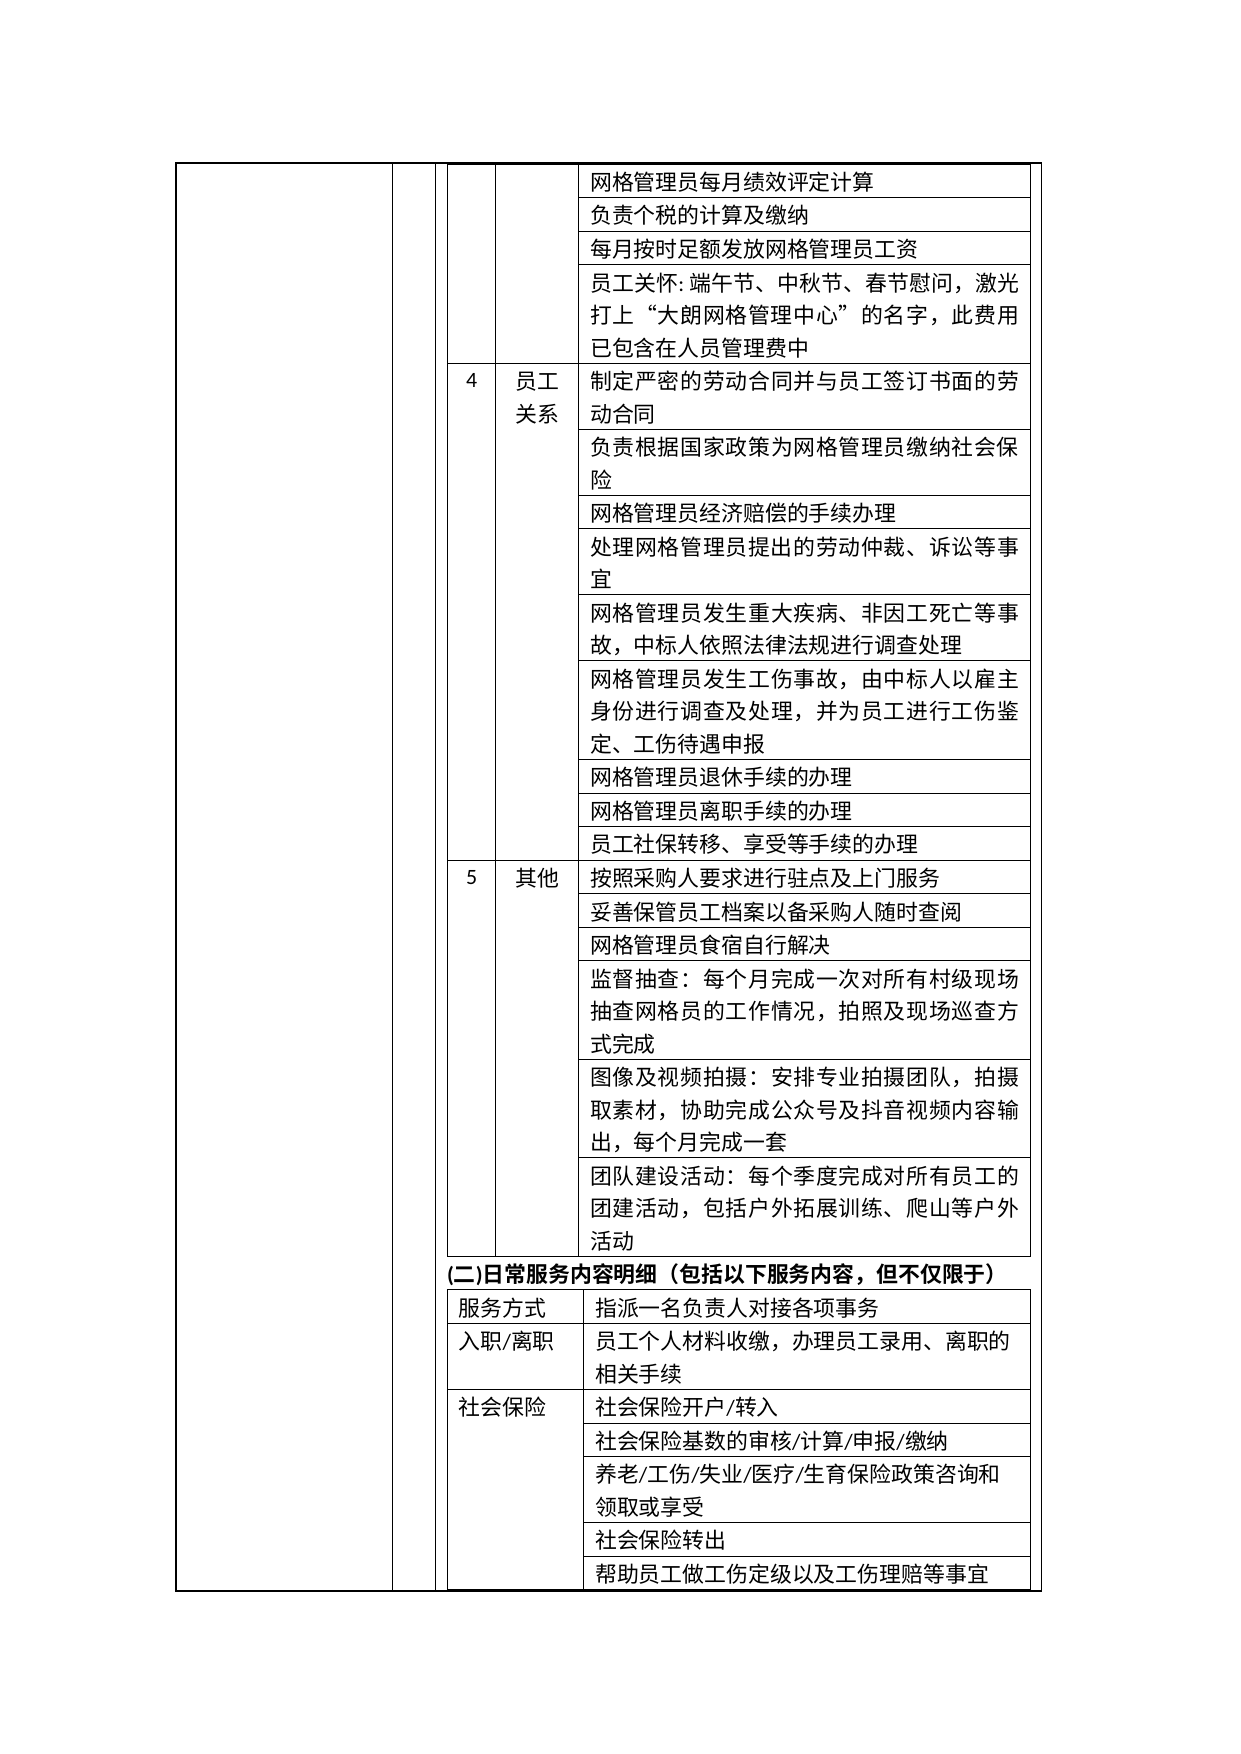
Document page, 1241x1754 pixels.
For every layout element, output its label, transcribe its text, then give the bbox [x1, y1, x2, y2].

table_cell [177, 164, 392, 1590]
table_cell 1 [393, 164, 435, 1590]
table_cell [436, 164, 1041, 1590]
